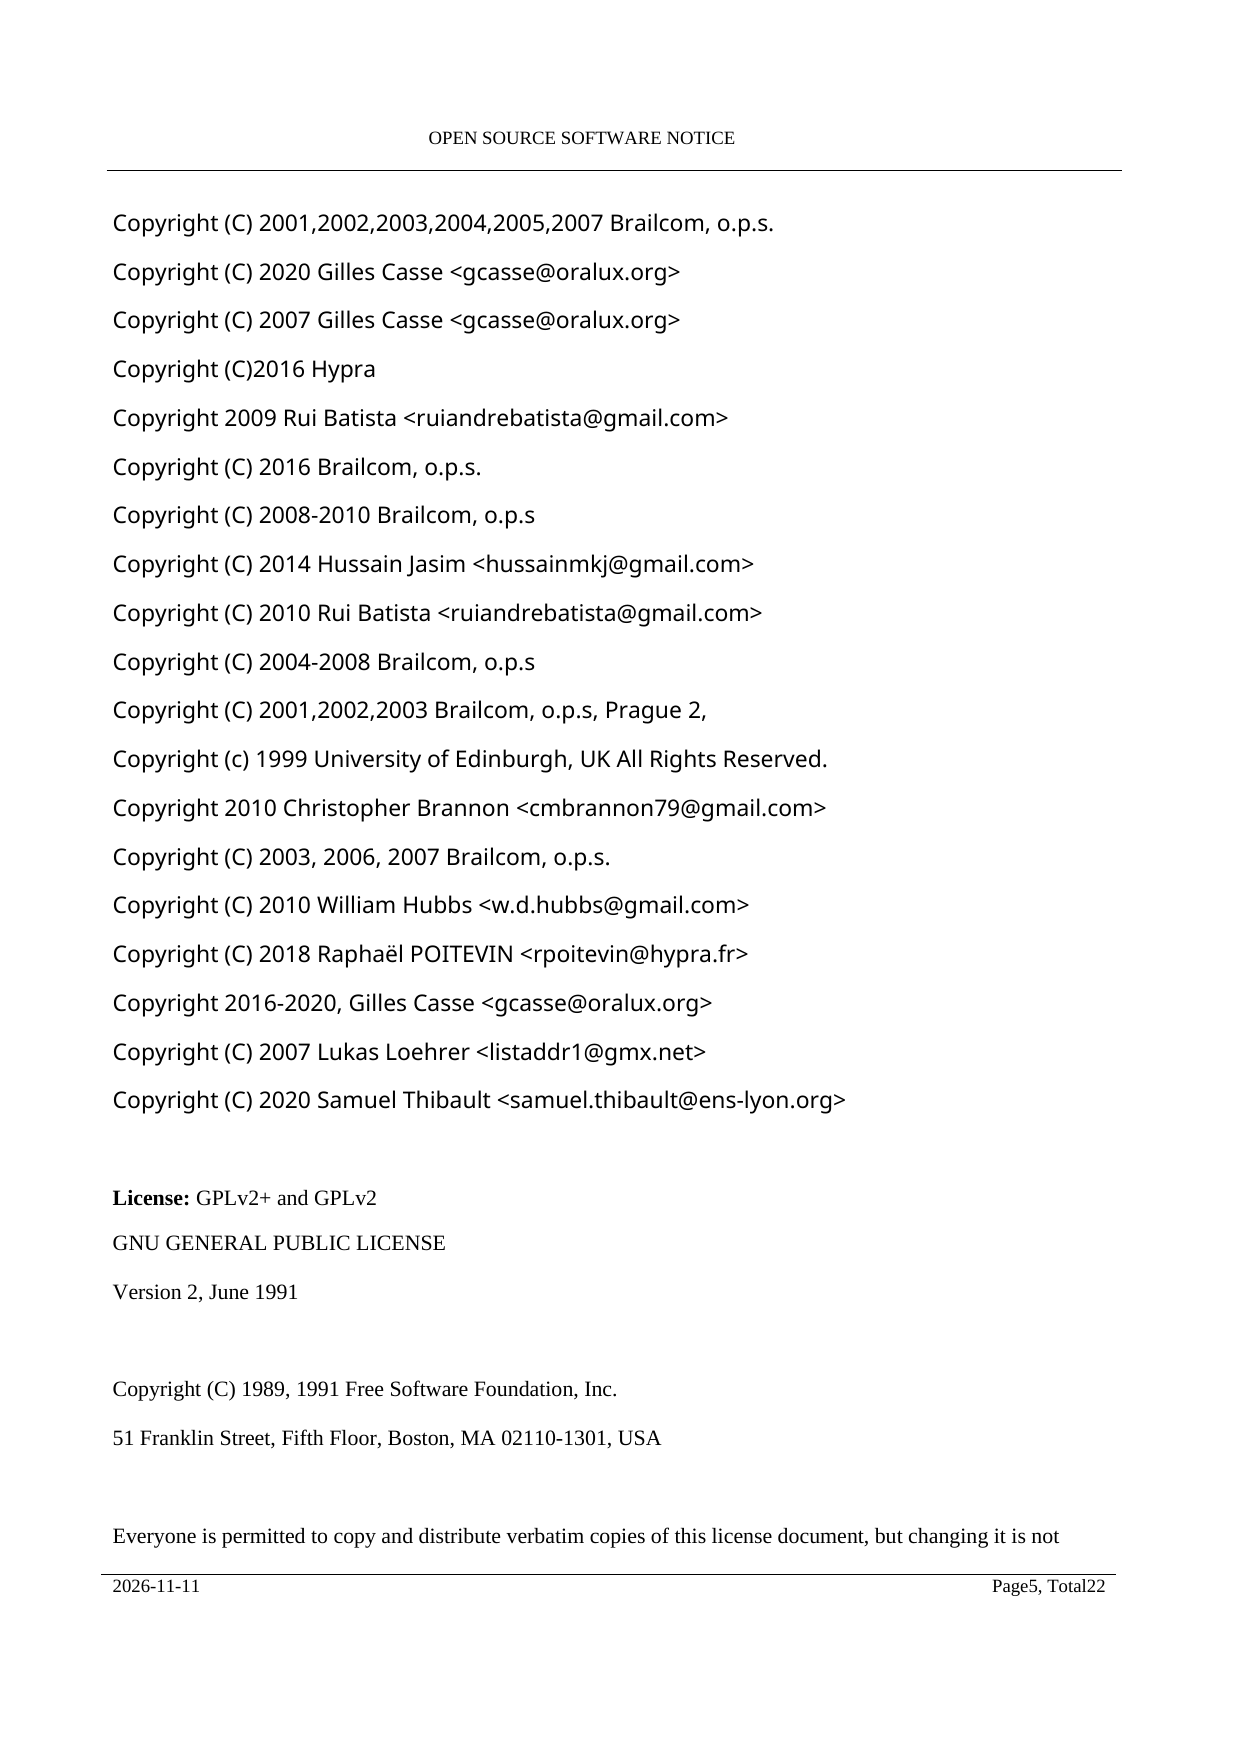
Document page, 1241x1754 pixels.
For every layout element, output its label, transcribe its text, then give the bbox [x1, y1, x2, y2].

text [112, 206, 1128, 1165]
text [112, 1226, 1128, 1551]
text License: GPLv2+ and GPLv2 [112, 1181, 1128, 1214]
